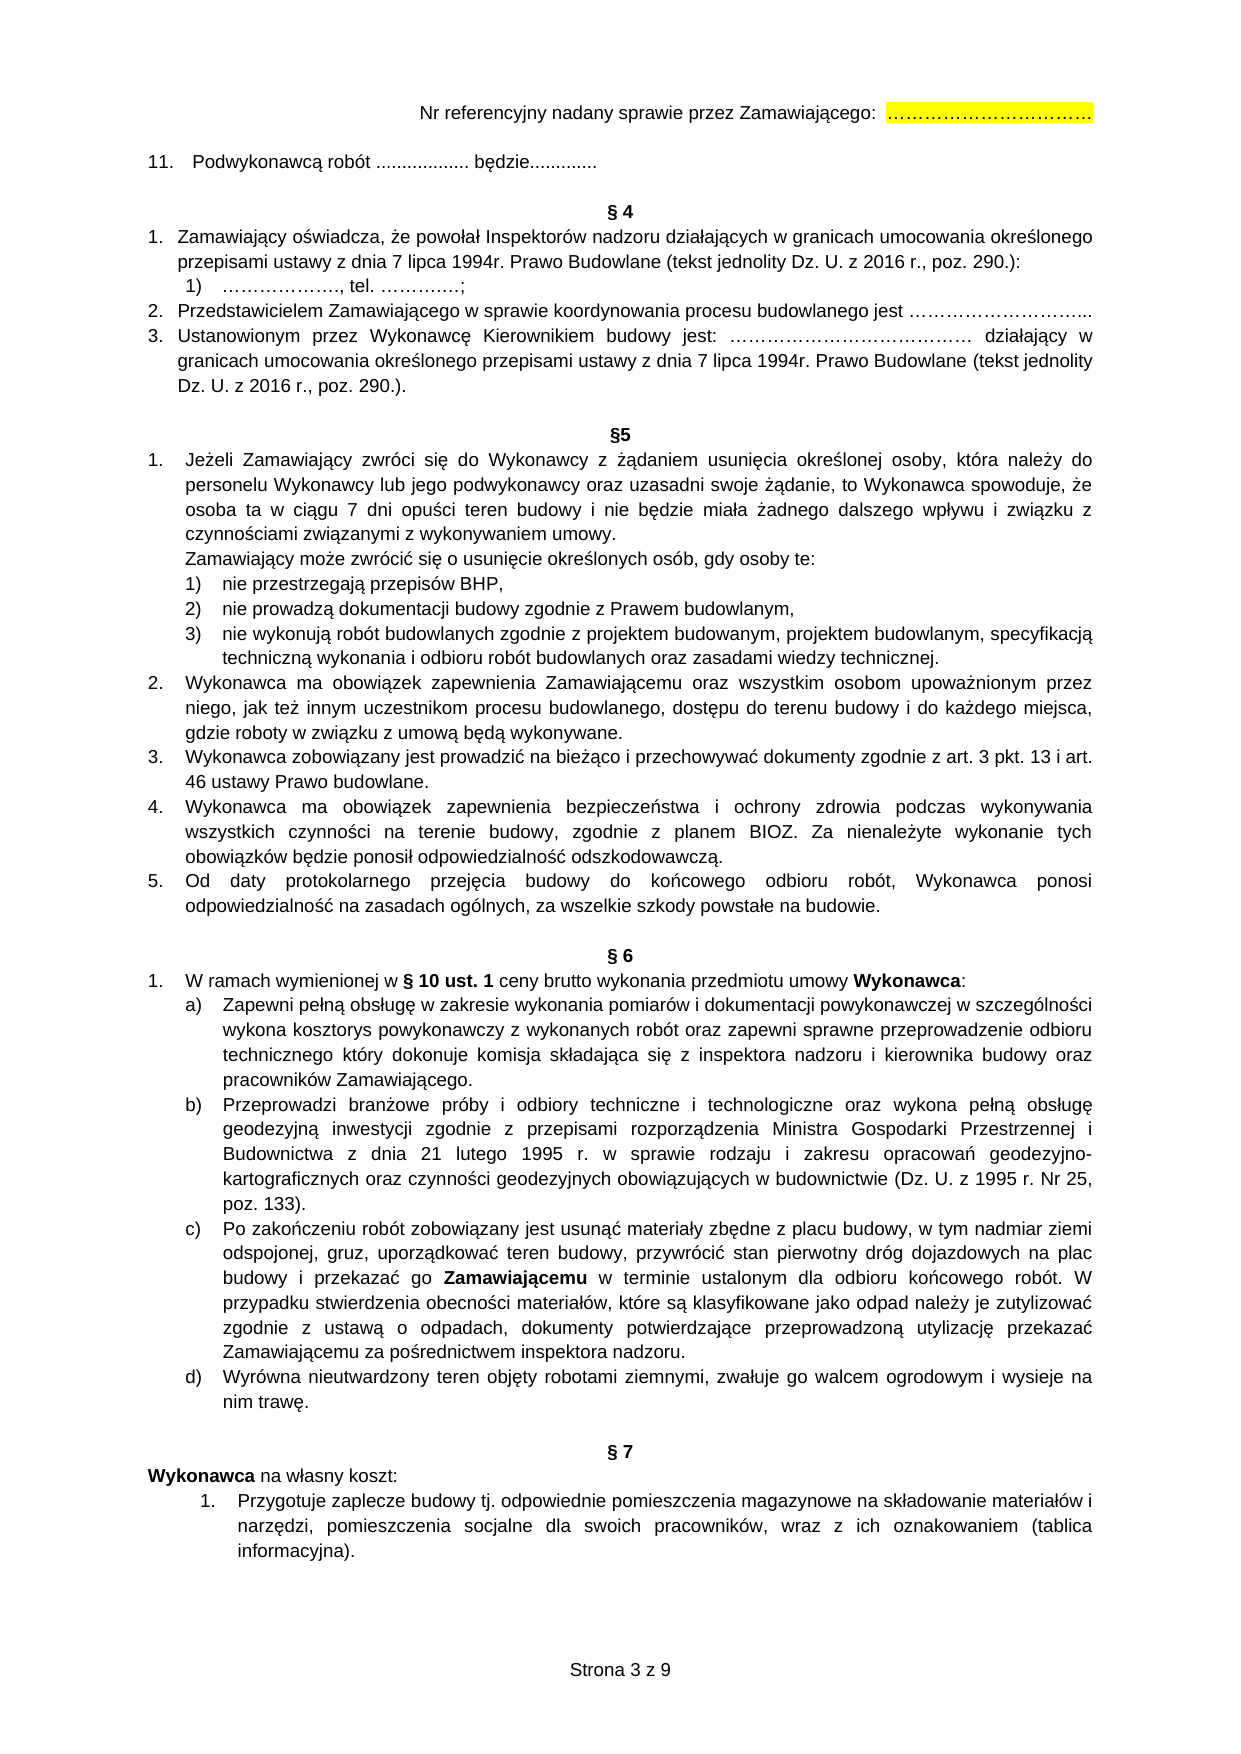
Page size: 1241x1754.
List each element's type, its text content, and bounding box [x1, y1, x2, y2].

list Wyrówna nieutwardzony teren objęty robotami ziemnymi, zwałuje go walcem ogrodowym i wysieje na nim trawę. [185, 1366, 1093, 1412]
list Wykonawca ma obowiązek zapewnienia Zamawiającemu oraz wszystkim osobom upoważnionym przez niego, jak też innym uczestnikom procesu budowlanego, dostępu do terenu budowy i do każdego miejsca, gdzie roboty w związku z umową będą wykonywane. [148, 672, 1093, 743]
list nie prowadzą dokumentacji budowy zgodnie z Prawem budowlanym, [185, 598, 1093, 619]
text Wykonawca na własny koszt: [148, 1465, 1093, 1487]
list Podwykonawcą robót .................. będzie............. [148, 151, 1093, 173]
list nie wykonują robót budowlanych zgodnie z projektem budowanym, projektem budowlanym, specyfikacją techniczną wykonania i odbioru robót budowlanych oraz zasadami wiedzy technicznej. [185, 622, 1093, 669]
list Od daty protokolarnego przejęcia budowy do końcowego odbioru robót, Wykonawca ponosi odpowiedzialność na zasadach ogólnych, za wszelkie szkody powstałe na budowie. [148, 870, 1093, 917]
text Zamawiający może zwrócić się o usunięcie określonych osób, gdy osoby te: [148, 548, 1093, 569]
list Jeżeli Zamawiający zwróci się do Wykonawcy z żądaniem usunięcia określonej osoby, która należy do personelu Wykonawcy lub jego podwykonawcy oraz uzasadni swoje żądanie, to Wykonawca spowoduje, że osoba ta w ciągu 7 dni opuści teren budowy i nie będzie miała żadnego dalszego wpływu i związku z czynnościami związanymi z wykonywaniem umowy. [148, 449, 1093, 545]
list Przeprowadzi branżowe próby i odbiory techniczne i technologiczne oraz wykona pełną obsługę geodezyjną inwestycji zgodnie z przepisami rozporządzenia Ministra Gospodarki Przestrzennej i Budownictwa z dnia 21 lutego 1995 r. w sprawie rodzaju i zakresu opracowań geodezyjno-kartograficznych oraz czynności geodezyjnych obowiązujących w budownictwie (Dz. U. z 1995 r. Nr 25, poz. 133). [185, 1093, 1093, 1214]
text § 7 [148, 1441, 1093, 1462]
list Po zakończeniu robót zobowiązany jest usunąć materiały zbędne z placu budowy, w tym nadmiar ziemi odspojonej, gruz, uporządkować teren budowy, przywrócić stan pierwotny dróg dojazdowych na plac budowy i przekazać go Zamawiającemu w terminie ustalonym dla odbioru końcowego robót. W przypadku stwierdzenia obecności materiałów, które są klasyfikowane jako odpad należy je zutylizować zgodnie z ustawą o odpadach, dokumenty potwierdzające przeprowadzoną utylizację przekazać Zamawiającemu za pośrednictwem inspektora nadzoru. [185, 1217, 1093, 1363]
list Ustanowionym przez Wykonawcę Kierownikiem budowy jest: ………………………………… działający w granicach umocowania określonego przepisami ustawy z dnia 7 lipca 1994r. Prawo Budowlane (tekst jednolity Dz. U. z 2016 r., poz. 290.). [148, 325, 1093, 396]
text § 6 [148, 945, 1093, 966]
list Zamawiający oświadcza, że powołał Inspektorów nadzoru działających w granicach umocowania określonego przepisami ustawy z dnia 7 lipca 1994r. Prawo Budowlane (tekst jednolity Dz. U. z 2016 r., poz. 290.): [148, 226, 1093, 272]
list Wykonawca zobowiązany jest prowadzić na bieżąco i przechowywać dokumenty zgodnie z art. 3 pkt. 13 i art. 46 ustawy Prawo budowlane. [148, 746, 1093, 793]
list Przygotuje zaplecze budowy tj. odpowiednie pomieszczenia magazynowe na składowanie materiałów i narzędzi, pomieszczenia socjalne dla swoich pracowników, wraz z ich oznakowaniem (tablica informacyjna). [200, 1490, 1093, 1561]
list nie przestrzegają przepisów BHP, [185, 573, 1093, 594]
list ………………., tel. ……….…; [185, 275, 1093, 297]
list Przedstawicielem Zamawiającego w sprawie koordynowania procesu budowlanego jest ………………………... [148, 300, 1093, 322]
text §5 [148, 424, 1093, 446]
list W ramach wymienionej w § 10 ust. 1 ceny brutto wykonania przedmiotu umowy Wykonawca: [148, 969, 1093, 991]
text § 4 [148, 201, 1093, 222]
list Wykonawca ma obowiązek zapewnienia bezpieczeństwa i ochrony zdrowia podczas wykonywania wszystkich czynności na terenie budowy, zgodnie z planem BIOZ. Za nienależyte wykonanie tych obowiązków będzie ponosił odpowiedzialność odszkodowawczą. [148, 796, 1093, 867]
list Zapewni pełną obsługę w zakresie wykonania pomiarów i dokumentacji powykonawczej w szczególności wykona kosztorys powykonawczy z wykonanych robót oraz zapewni sprawne przeprowadzenie odbioru technicznego który dokonuje komisja składająca się z inspektora nadzoru i kierownika budowy oraz pracowników Zamawiającego. [185, 994, 1093, 1090]
